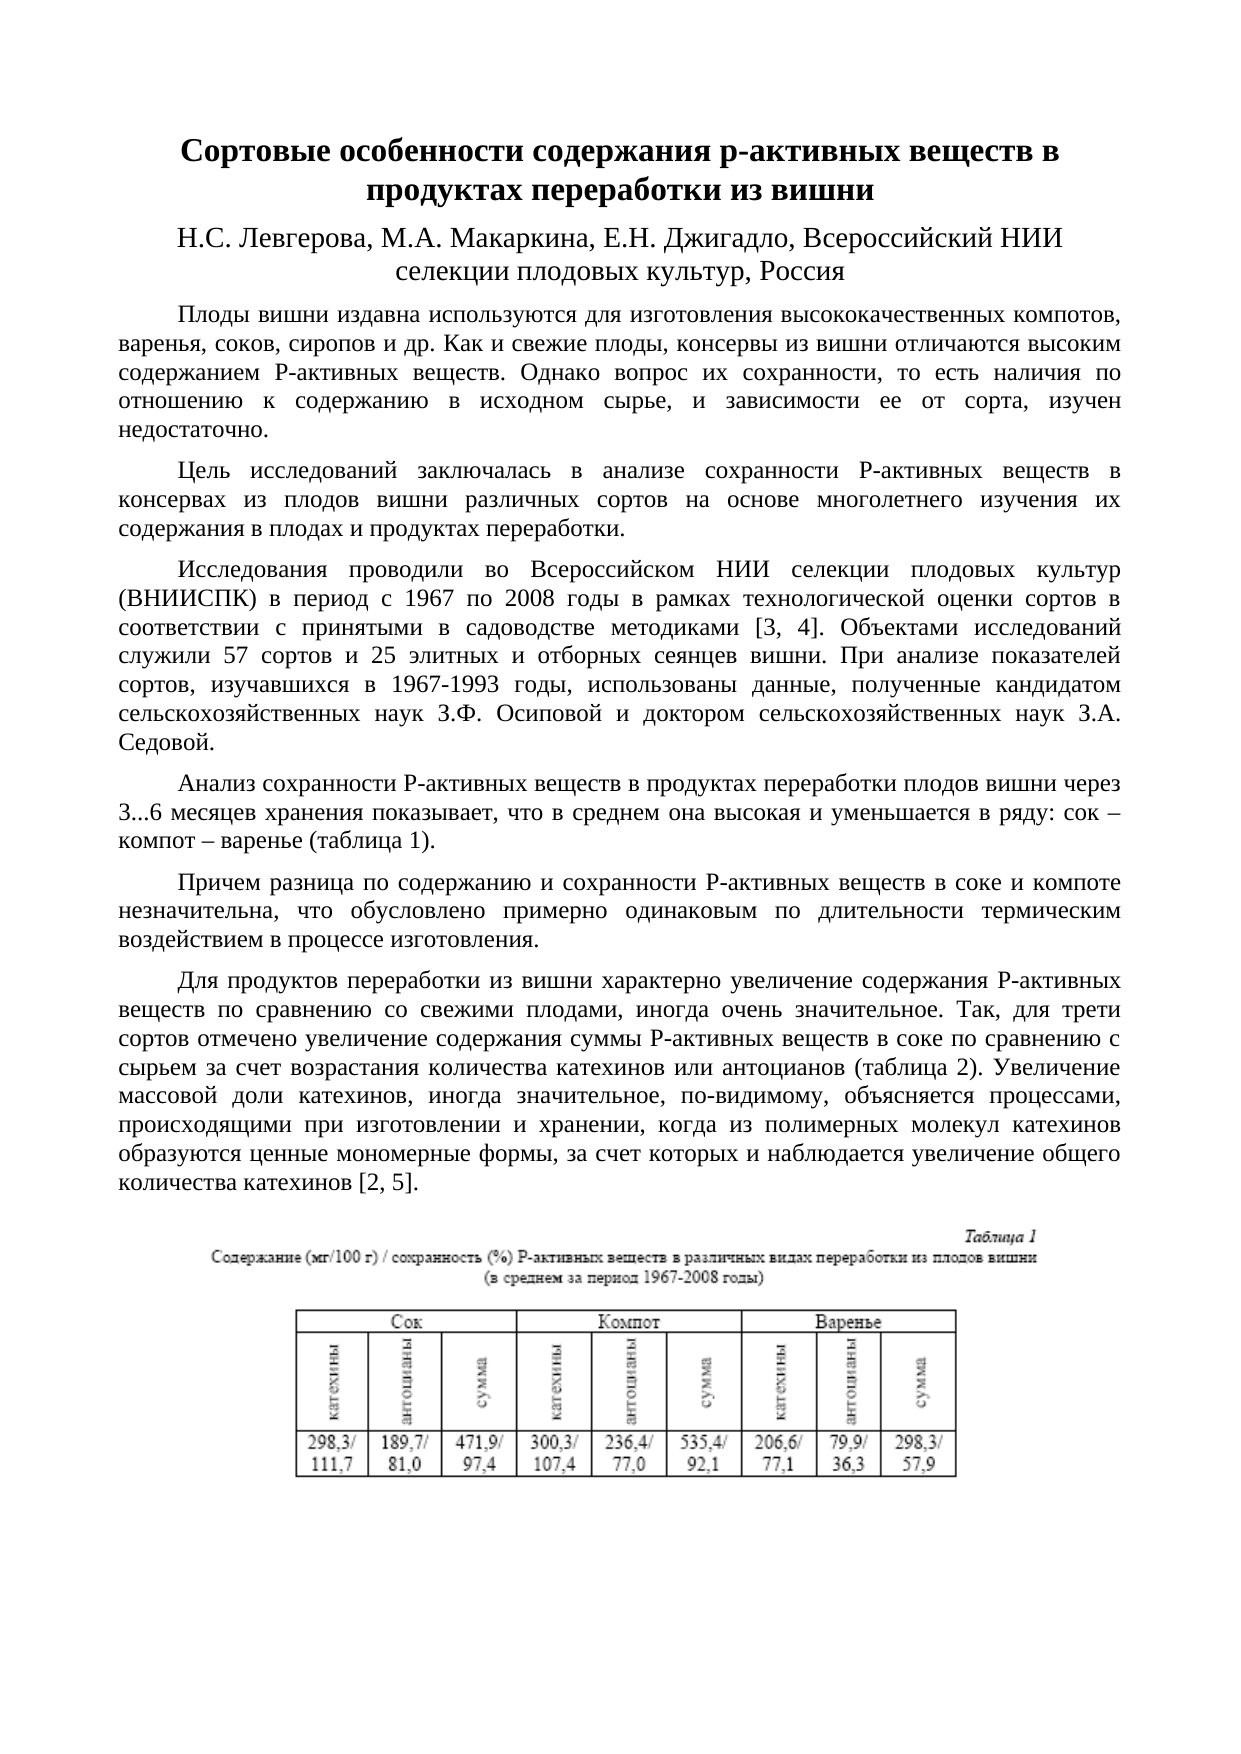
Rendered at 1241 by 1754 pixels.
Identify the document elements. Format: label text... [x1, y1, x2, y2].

text Цель исследований заключалась в анализе сохранности Р-активных веществ в консервах из плодов вишни различных сортов на основе многолетнего изучения их содержания в плодах и продуктах переработки. [118, 456, 1122, 542]
text Для продуктов переработки из вишни характерно увеличение содержания Р-активных веществ по сравнению со свежими плодами, иногда очень значительное. Так, для трети сортов отмечено увеличение содержания суммы Р-активных веществ в соке по сравнению с сырьем за счет возрастания количества катехинов или антоцианов (таблица 2). Увеличение массовой доли катехинов, иногда значительное, по-видимому, объясняется процессами, происходящими при изготовлении и хранении, когда из полимерных молекул катехинов образуются ценные мономерные формы, за счет которых и наблюдается увеличение общего количества катехинов [2, 5]. [118, 966, 1122, 1196]
text Сортовые особенности содержания р-активных веществ в продуктах переработки из вишни [118, 131, 1122, 207]
text Плоды вишни издавна используются для изготовления высококачественных компотов, варенья, соков, сиропов и др. Как и свежие плоды, консервы из вишни отличаются высоким содержанием Р-активных веществ. Однако вопрос их сохранности, то есть наличия по отношению к содержанию в исходном сырье, и зависимости ее от сорта, изучен недостаточно. [118, 299, 1122, 443]
text Анализ сохранности Р-активных веществ в продуктах переработки плодов вишни через 3...6 месяцев хранения показывает, что в среднем она высокая и уменьшается в ряду: сок – компот – варенье (таблица 1). [118, 768, 1122, 854]
text Причем разница по содержанию и сохранности Р-активных веществ в соке и компоте незначительна, что обусловлено примерно одинаковым по длительности термическим воздействием в процессе изготовления. [118, 867, 1122, 953]
text Н.С. Левгерова, М.А. Макаркина, Е.Н. Джигадло, Всероссийский НИИ селекции плодовых культур, Россия [118, 220, 1122, 287]
text Исследования проводили во Всероссийском НИИ селекции плодовых культур (ВНИИСПК) в период с 1967 по 2008 годы в рамках технологической оценки сортов в соответствии с принятыми в садоводстве методиками [3, 4]. Объектами исследований служили 57 сортов и 25 элитных и отборных сеянцев вишни. При анализе показателей сортов, изучавшихся в 1967-1993 годы, использованы данные, полученные кандидатом сельскохозяйственных наук З.Ф. Осиповой и доктором сельскохозяйственных наук З.А. Седовой. [118, 554, 1122, 756]
